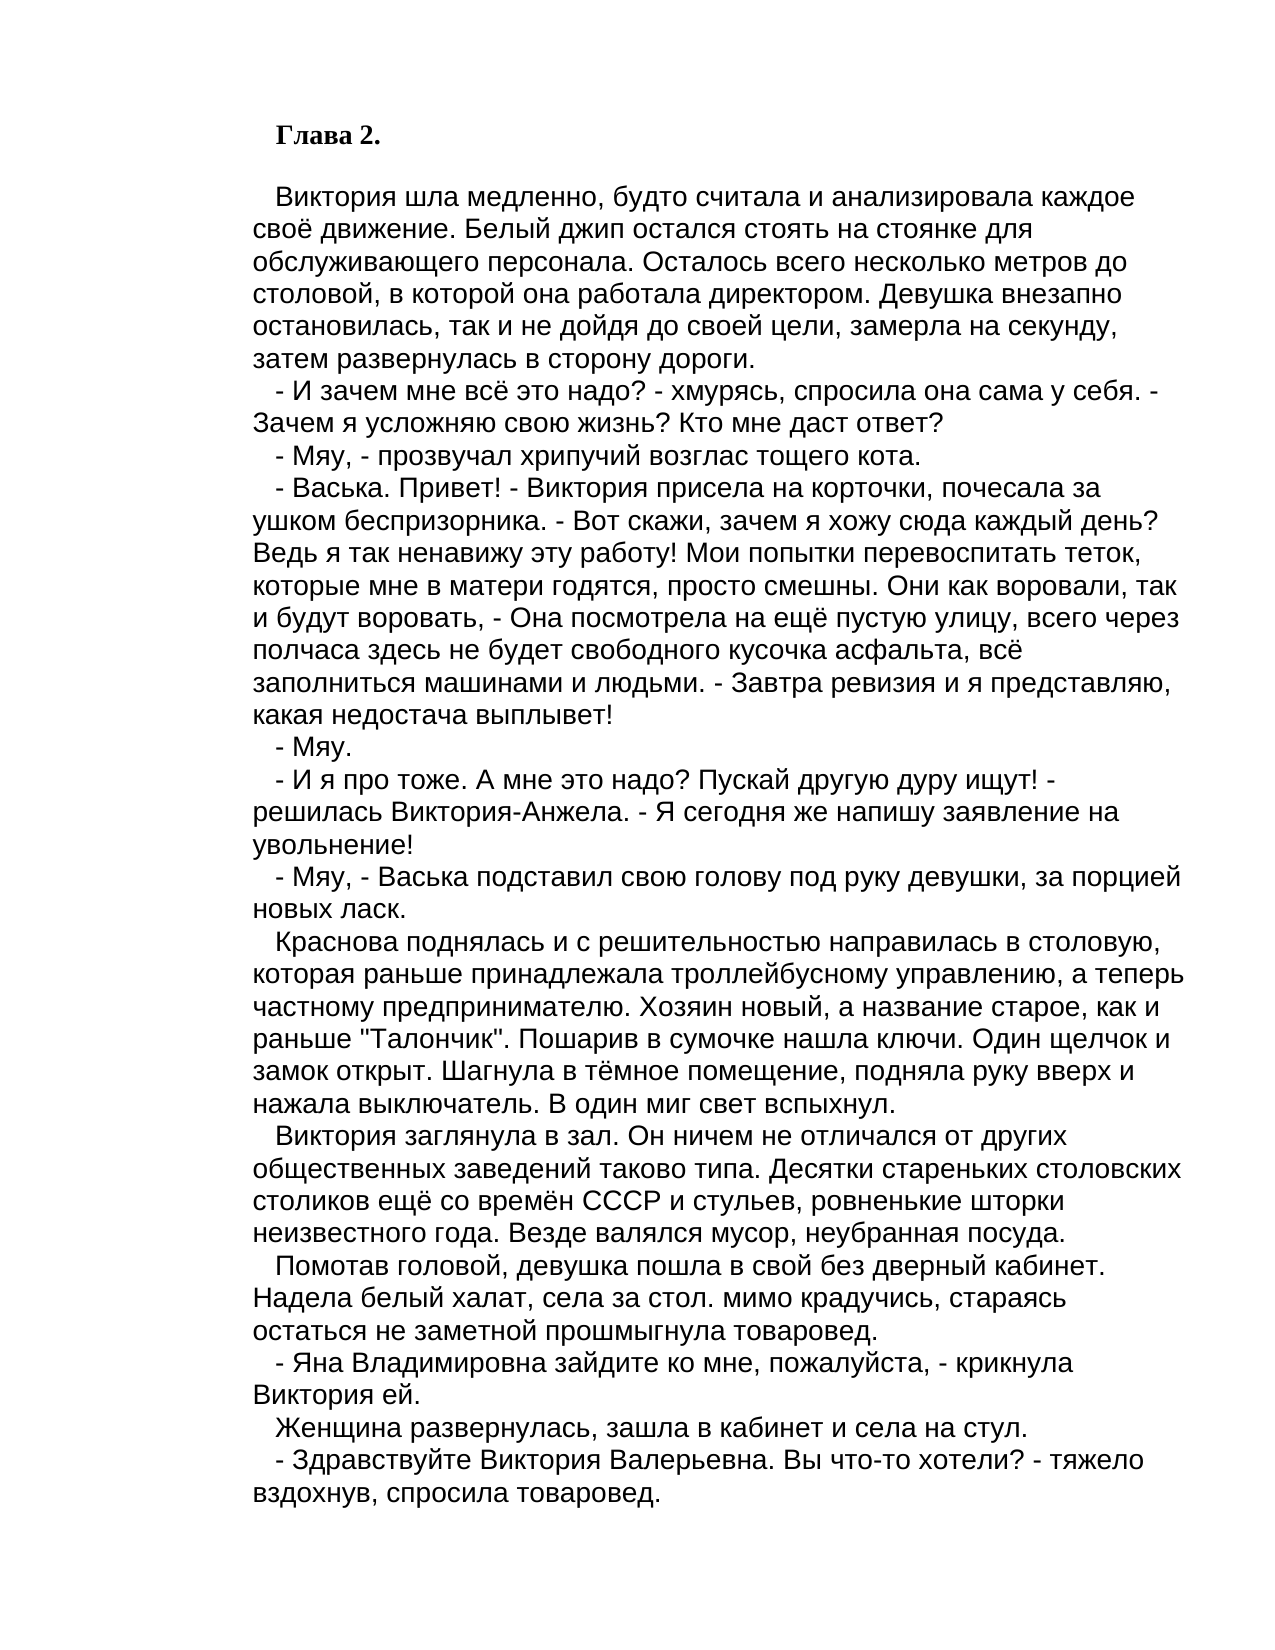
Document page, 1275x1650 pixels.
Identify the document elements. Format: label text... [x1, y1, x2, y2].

text Женщина развернулась, зашла в кабинет и села на стул. [252, 1411, 1186, 1443]
text - Мяу. [252, 730, 1186, 763]
text Виктория шла медленно, будто считала и анализировала каждое своё движение. Белый джип остался стоять на стоянке для обслуживающего персонала. Осталось всего несколько метров до столовой, в которой она работала директором. Девушка внезапно остановилась, так и не дойдя до своей цели, замерла на секунду, затем развернулась в сторону дороги. [252, 180, 1186, 374]
text - Мяу, - Васька подставил свою голову под руку девушки, за порцией новых ласк. [252, 860, 1186, 925]
text - И зачем мне всё это надо? - хмурясь, спросила она сама у себя. - Зачем я усложняю свою жизнь? Кто мне даст ответ? [252, 374, 1186, 439]
subtitle Глава 2. [177, 118, 1186, 151]
text - Васька. Привет! - Виктория присела на корточки, почесала за ушком беспризорника. - Вот скажи, зачем я хожу сюда каждый день? Ведь я так ненавижу эту работу! Мои попытки перевоспитать теток, которые мне в матери годятся, просто смешны. Они как воровали, так и будут воровать, - Она посмотрела на ещё пустую улицу, всего через полчаса здесь не будет свободного кусочка асфальта, всё заполниться машинами и людьми. - Завтра ревизия и я представляю, какая недостача выплывет! [252, 471, 1186, 730]
text - Мяу, - прозвучал хрипучий возглас тощего кота. [252, 439, 1186, 471]
text - Яна Владимировна зайдите ко мне, пожалуйста, - крикнула Виктория ей. [252, 1346, 1186, 1411]
text Помотав головой, девушка пошла в свой без дверный кабинет. Надела белый халат, села за стол. мимо крадучись, стараясь остаться не заметной прошмыгнула товаровед. [252, 1249, 1186, 1346]
text - И я про тоже. А мне это надо? Пускай другую дуру ищут! - решилась Виктория-Анжела. - Я сегодня же напишу заявление на увольнение! [252, 763, 1186, 860]
text Краснова поднялась и с решительностью направилась в столовую, которая раньше принадлежала троллейбусному управлению, а теперь частному предпринимателю. Хозяин новый, а название старое, как и раньше "Талончик". Пошарив в сумочке нашла ключи. Один щелчок и замок открыт. Шагнула в тёмное помещение, подняла руку вверх и нажала выключатель. В один миг свет вспыхнул. [252, 925, 1186, 1119]
text - Здравствуйте Виктория Валерьевна. Вы что-то хотели? - тяжело вздохнув, спросила товаровед. [252, 1443, 1186, 1508]
text Виктория заглянула в зал. Он ничем не отличался от других общественных заведений таково типа. Десятки стареньких столовских столиков ещё со времён СССР и стульев, ровненькие шторки неизвестного года. Везде валялся мусор, неубранная посуда. [252, 1119, 1186, 1249]
